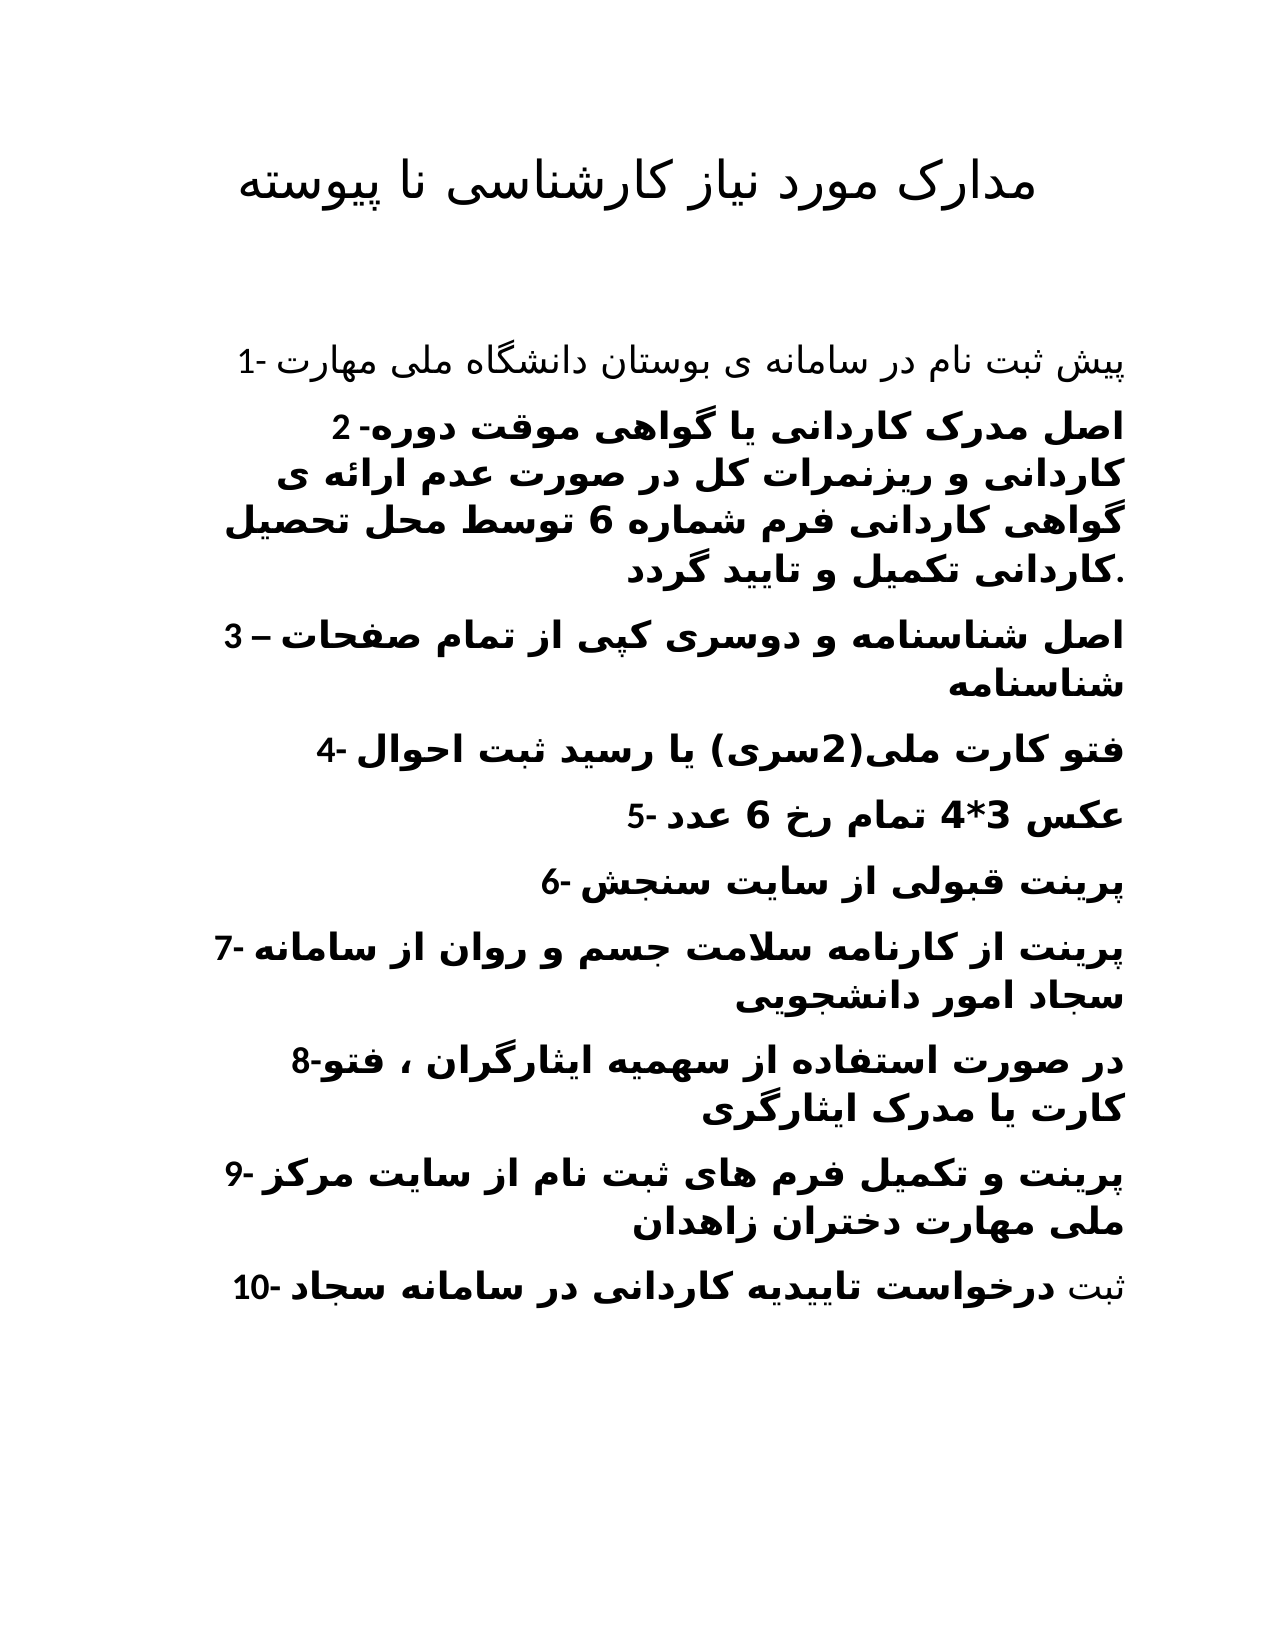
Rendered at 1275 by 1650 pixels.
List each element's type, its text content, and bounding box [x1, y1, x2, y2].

text 10- ثبت درخواست تاییدیه کاردانی در سامانه سجاد [187, 1263, 1125, 1309]
text 5- عکس 3*4 تمام رخ 6 عدد [187, 792, 1125, 837]
text مدارک مورد نیاز کارشناسی نا پیوسته [150, 150, 1125, 211]
text 3 – اصل شناسنامه و دوسری کپی از تمام صفحات شناسنامه [187, 612, 1125, 705]
text 7- پرینت از کارنامه سلامت جسم و روان از سامانه سجاد امور دانشجویی [187, 924, 1125, 1017]
text 8-در صورت استفاده از سهمیه ایثارگران ، فتو کارت یا مدرک ایثارگری [187, 1037, 1125, 1130]
text 6- پرینت قبولی از سایت سنجش [187, 858, 1125, 904]
text 9- پرینت و تکمیل فرم های ثبت نام از سایت مرکز ملی مهارت دختران زاهدان [187, 1150, 1125, 1243]
text 4- فتو کارت ملی(2سری) یا رسید ثبت احوال [187, 726, 1125, 771]
text 1- پیش ثبت نام در سامانه ی بوستان دانشگاه ملی مهارت [187, 337, 1125, 382]
text 2 -اصل مدرک کاردانی یا گواهی موقت دوره کاردانی و ریزنمرات کل در صورت عدم ارائه ی گواهی کاردانی فرم شماره 6 توسط محل تحصیل کاردانی تکمیل و تایید گردد. [187, 403, 1125, 592]
